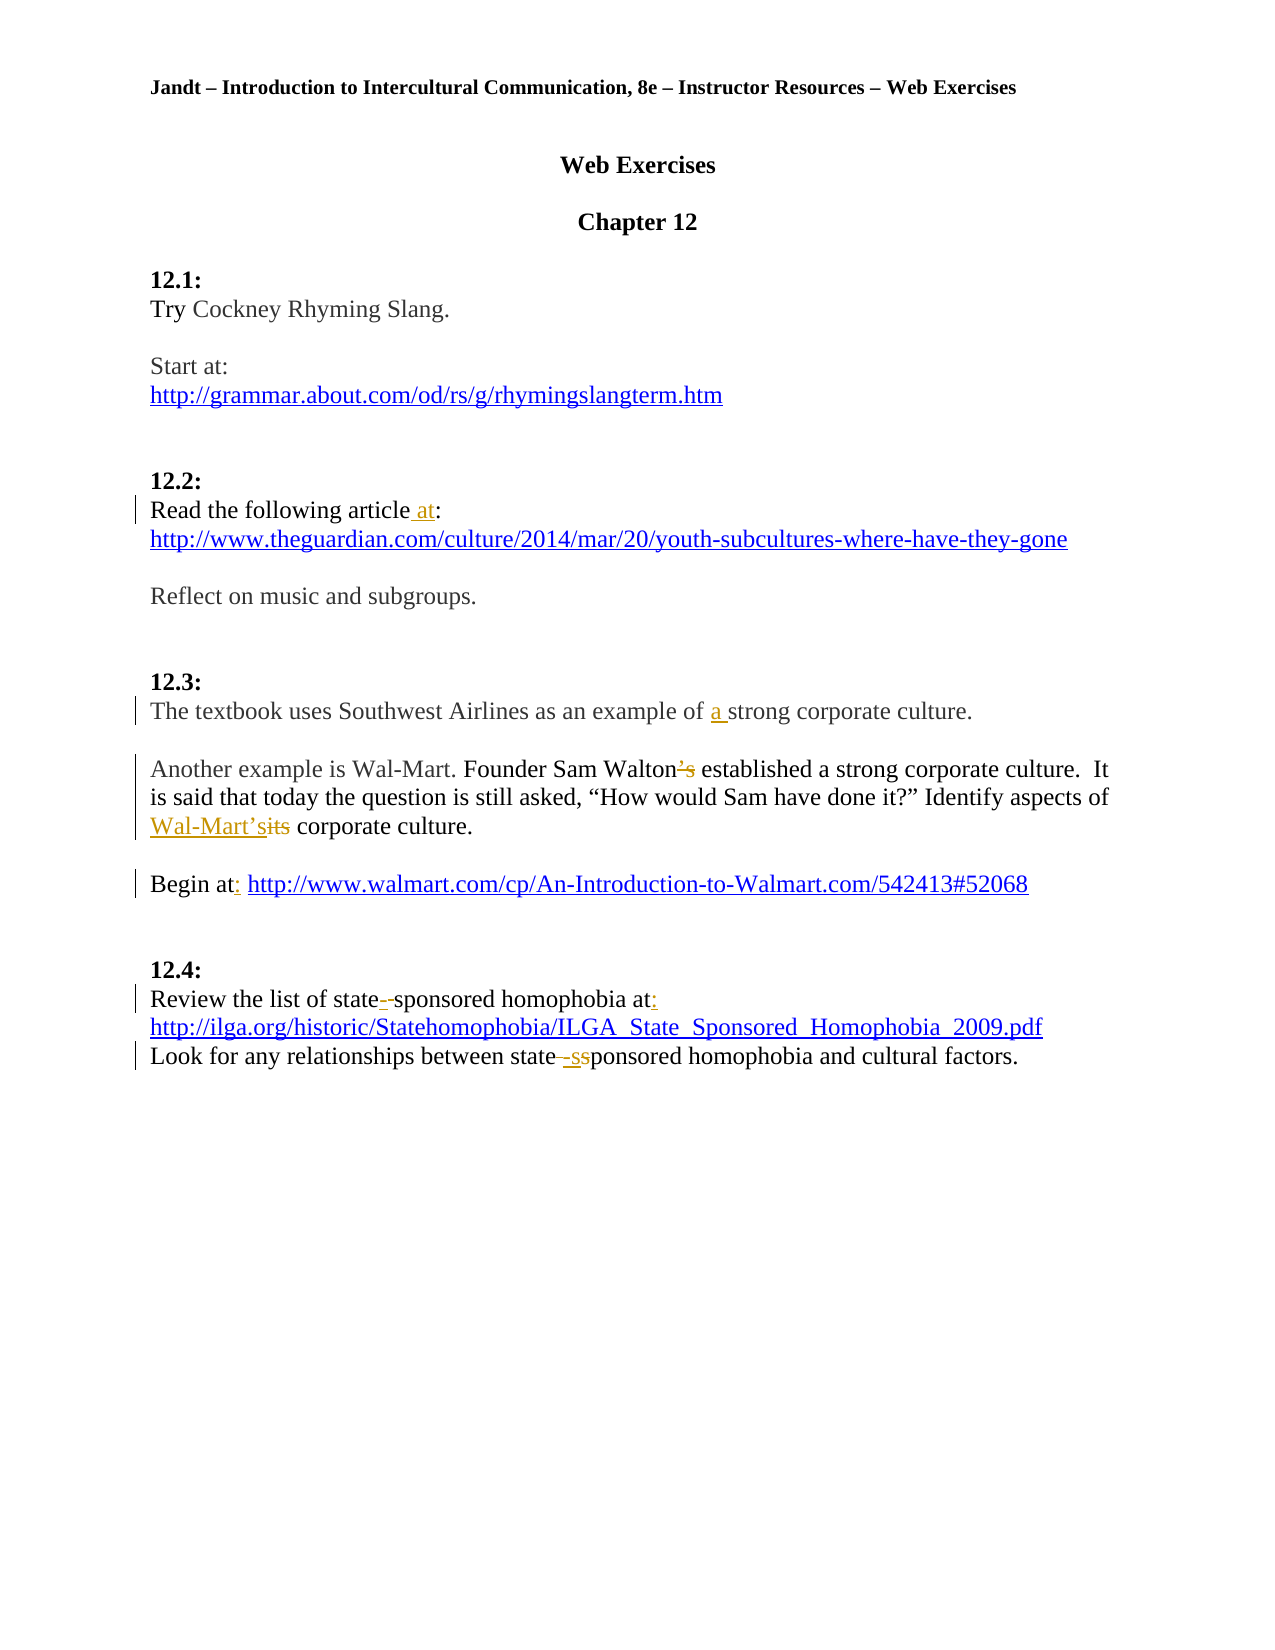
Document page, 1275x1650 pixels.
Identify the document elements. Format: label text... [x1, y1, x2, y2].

subtitle 12.2: [150, 466, 1125, 495]
text Reflect on music and subgroups. [150, 581, 1125, 610]
subtitle 12.1: [150, 265, 1125, 294]
text Another example is Wal-Mart. Founder Sam Walton established a strong corporate culture. It is said that today the question is still asked, “How would Sam have done it?” Identify aspects of corporate culture. [150, 754, 1125, 840]
subtitle 12.3: [150, 667, 1125, 696]
text Begin at http://www.walmart.com/cp/An-Introduction-to-Walmart.com/542413#52068 [150, 869, 1125, 897]
text Review the list of statesponsored homophobia at http://ilga.org/historic/Statehomophobia/ILGA_State_Sponsored_Homophobia_2009.pdf [150, 984, 1125, 1041]
text Start at: [150, 351, 1125, 380]
text http://grammar.about.com/od/rs/g/rhymingslangterm.htm [150, 380, 1125, 409]
text Chapter 12 [150, 207, 1125, 236]
text http://www.theguardian.com/culture/2014/mar/20/youth-subcultures-where-have-they-gone [150, 524, 1125, 552]
text Try Cockney Rhyming Slang. [150, 294, 1125, 322]
text The textbook uses Southwest Airlines as an example of strong corporate culture. [150, 696, 1125, 725]
text Web Exercises [150, 150, 1125, 179]
subtitle 12.4: [150, 955, 1125, 984]
text Read the following article: [150, 495, 1125, 524]
text Look for any relationships between stateponsored homophobia and cultural factors. [150, 1041, 1125, 1070]
